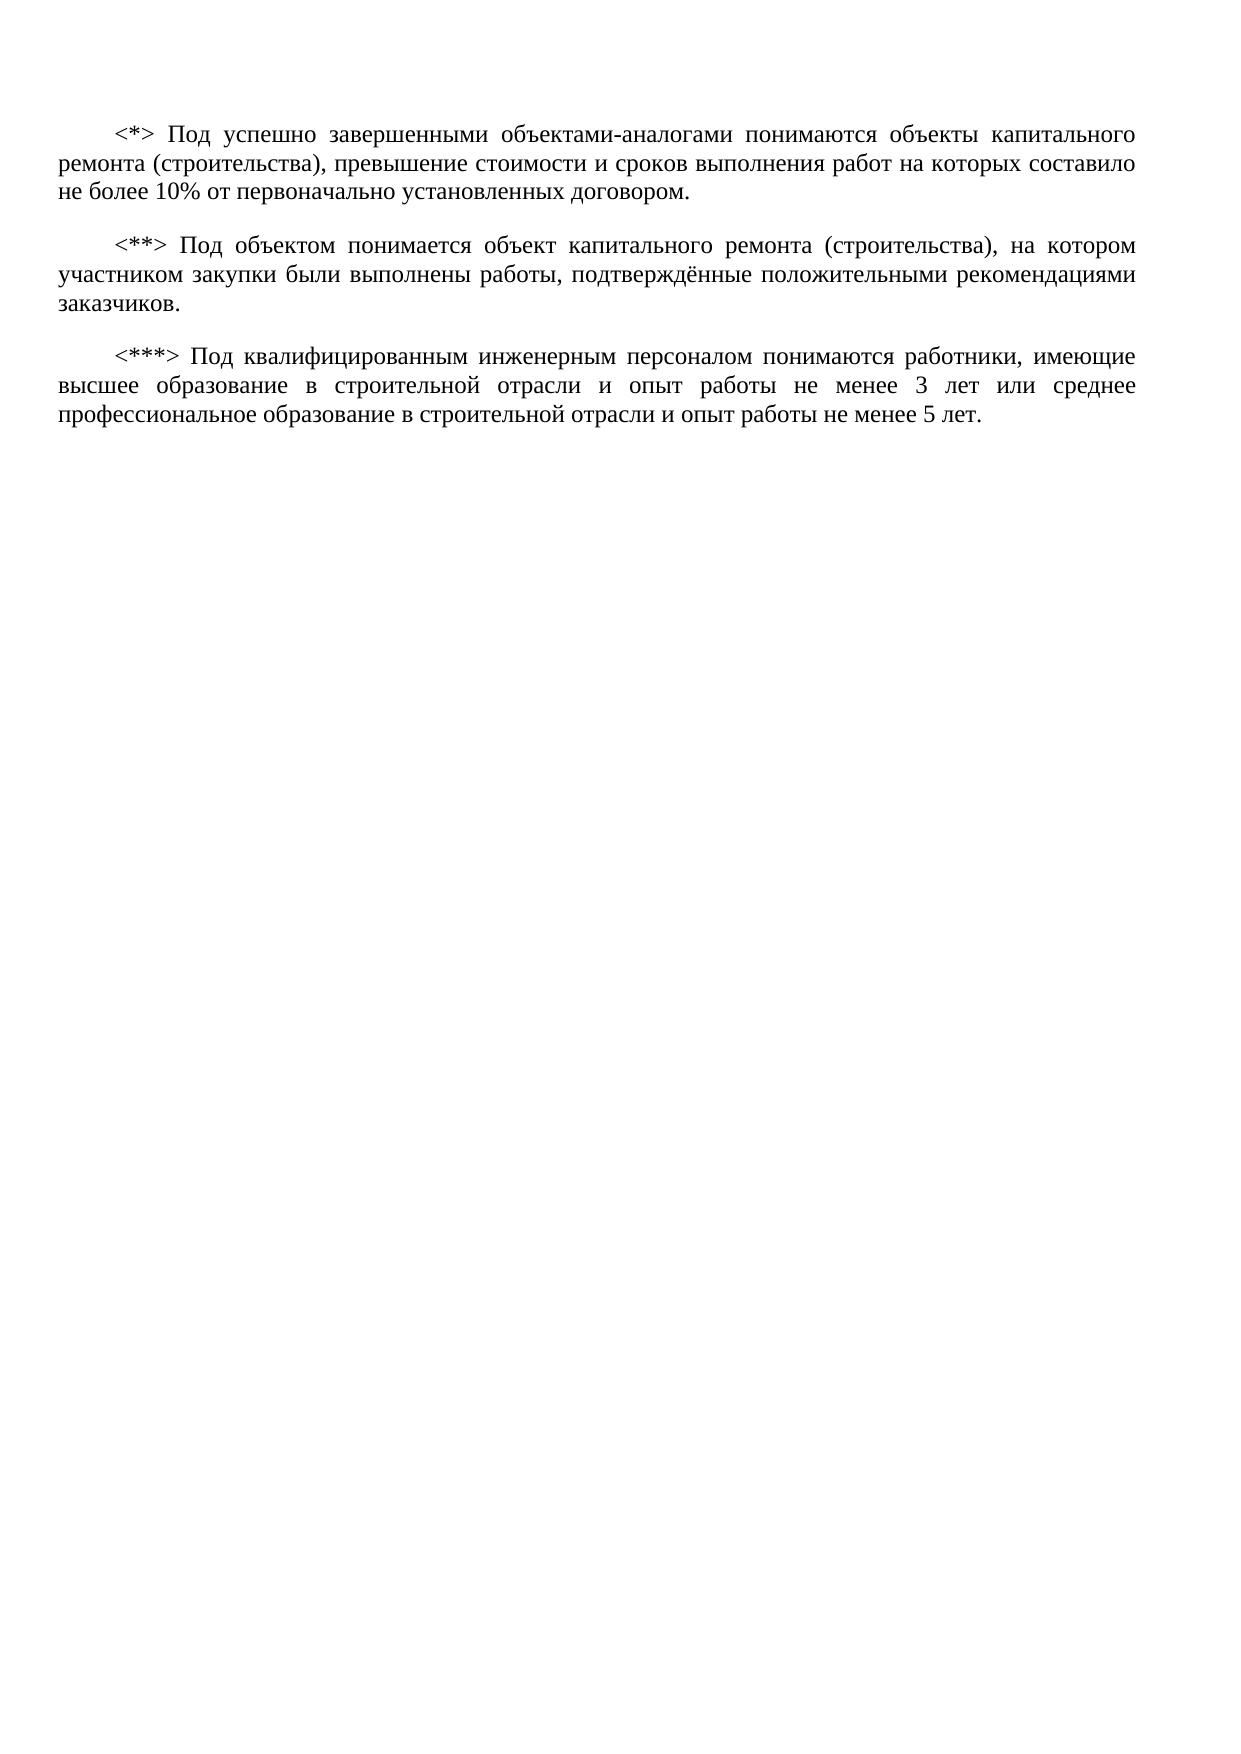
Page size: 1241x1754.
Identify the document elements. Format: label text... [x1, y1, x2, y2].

text <*> Под успешно завершенными объектами-аналогами понимаются объекты капитального ремонта (строительства), превышение стоимости и сроков выполнения работ на которых составило не более 10% от первоначально установленных договором. [58, 119, 1137, 205]
text <**> Под объектом понимается объект капитального ремонта (строительства), на котором участником закупки были выполнены работы, подтверждённые положительными рекомендациями заказчиков. [58, 230, 1137, 316]
text <***> Под квалифицированным инженерным персоналом понимаются работники, имеющие высшее образование в строительной отрасли и опыт работы не менее 3 лет или среднее профессиональное образование в строительной отрасли и опыт работы не менее 5 лет. [58, 341, 1137, 428]
